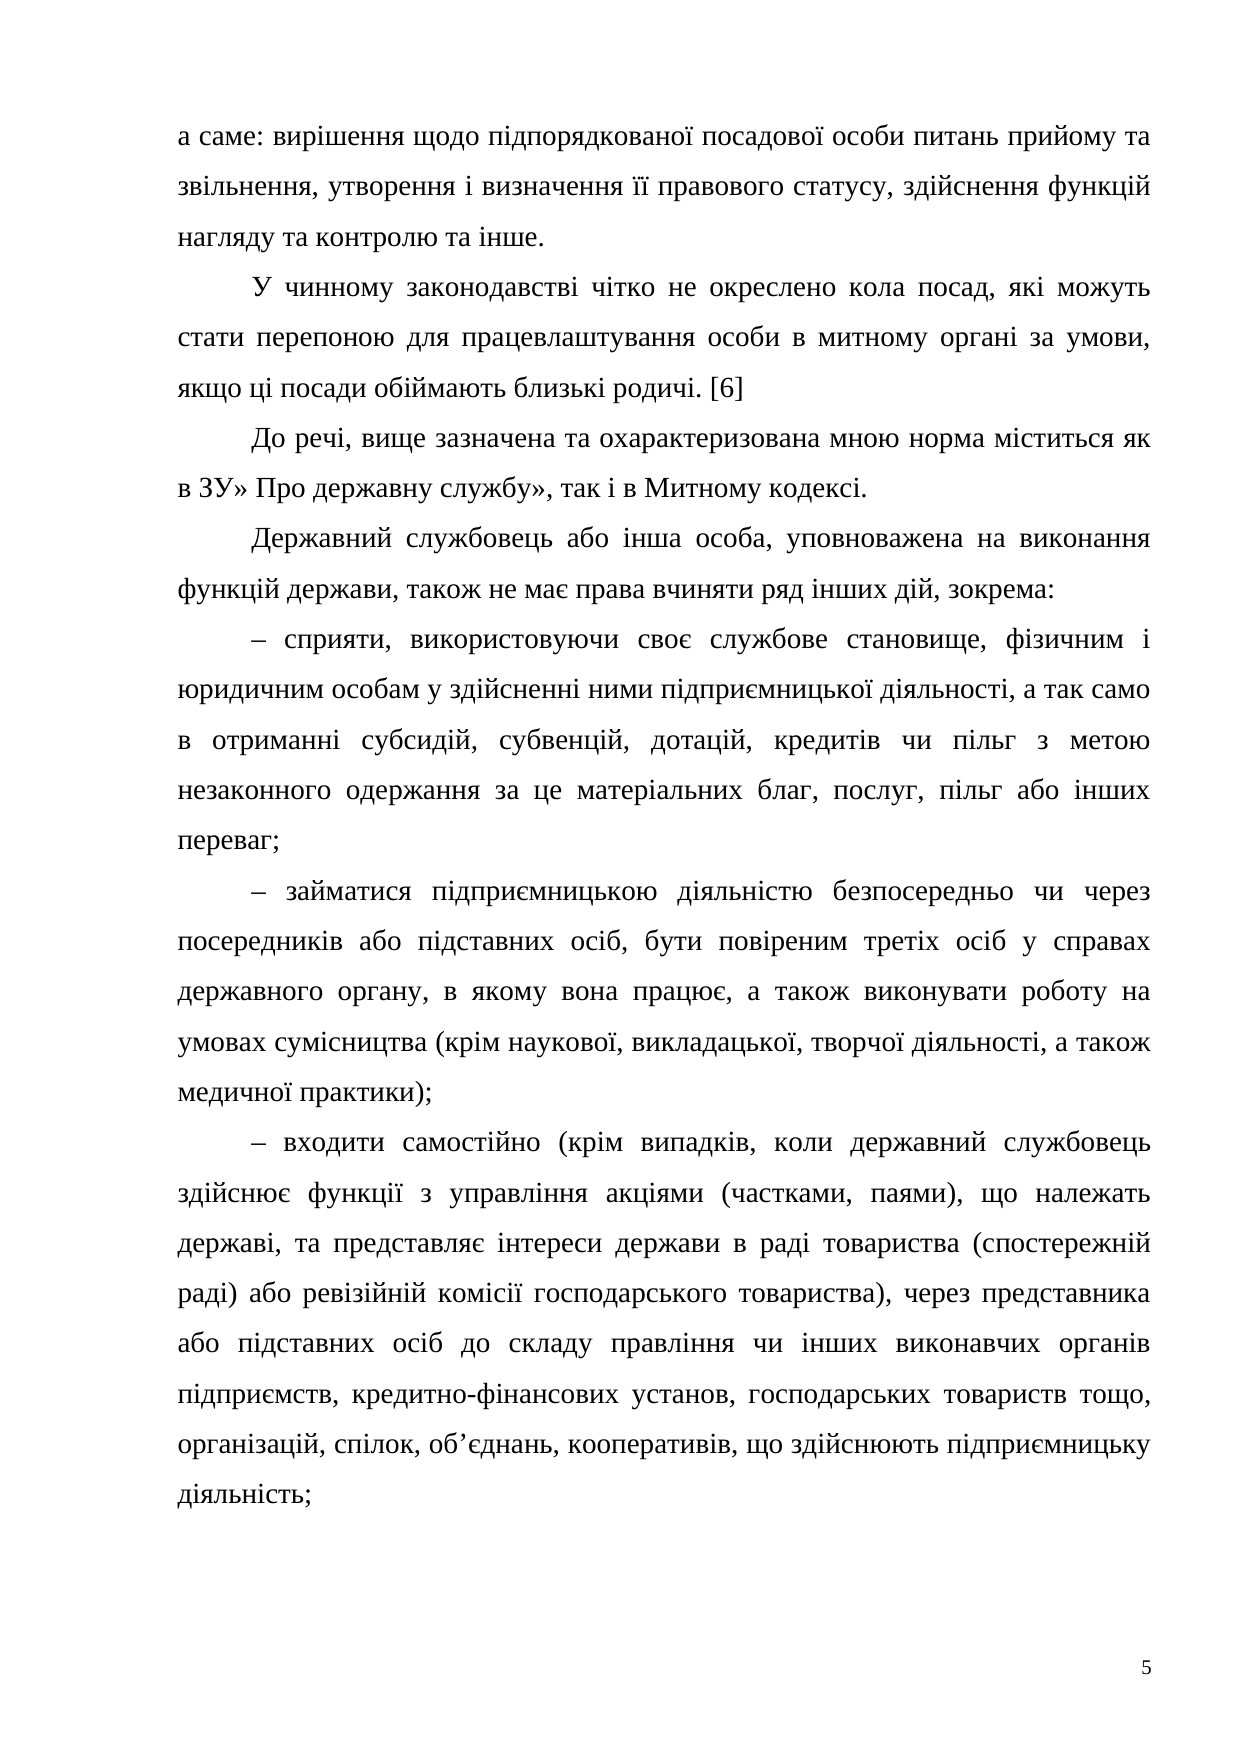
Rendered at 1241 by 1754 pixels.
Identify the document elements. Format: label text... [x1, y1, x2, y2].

text – входити самостійно (крім випадків, коли державний службовець здійснює функції з управління акціями (частками, паями), що належать державі, та представляє інтереси держави в раді товариства (спостережній раді) або ревізійній комісії господарського товариства), через представника або підставних осіб до складу правління чи інших виконавчих органів підприємств, кредитно-фінансових установ, господарських товариств тощо, організацій, спілок, об’єднань, кооперативів, що здійснюють підприємницьку діяльність; [177, 1124, 1152, 1510]
text – сприяти, використовуючи своє службове становище, фізичним і юридичним особам у здійсненні ними підприємницької діяльності, а так само в отриманні субсидій, субвенцій, дотацій, кредитів чи пільг з метою незаконного одержання за це матеріальних благ, послуг, пільг або інших переваг; [177, 621, 1152, 856]
text До речі, вище зазначена та охарактеризована мною норма міститься як в ЗУ» Про державну службу», так і в Митному кодексі. [177, 420, 1152, 504]
text – займатися підприємницькою діяльністю безпосередньо чи через посередників або підставних осіб, бути повіреним третіх осіб у справах державного органу, в якому вона працює, а також виконувати роботу на умовах сумісництва (крім наукової, викладацької, творчої діяльності, а також медичної практики); [177, 873, 1152, 1108]
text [177, 118, 1152, 252]
text Державний службовець або інша особа, уповноважена на виконання функцій держави, також не має права вчиняти ряд інших дій, зокрема: [177, 521, 1152, 604]
text У чинному законодавстві чітко не окреслено кола посад, які можуть стати перепоною для працевлаштування особи в митному органі за умови, якщо ці посади обіймають близькі родичі. [6] [177, 269, 1152, 403]
